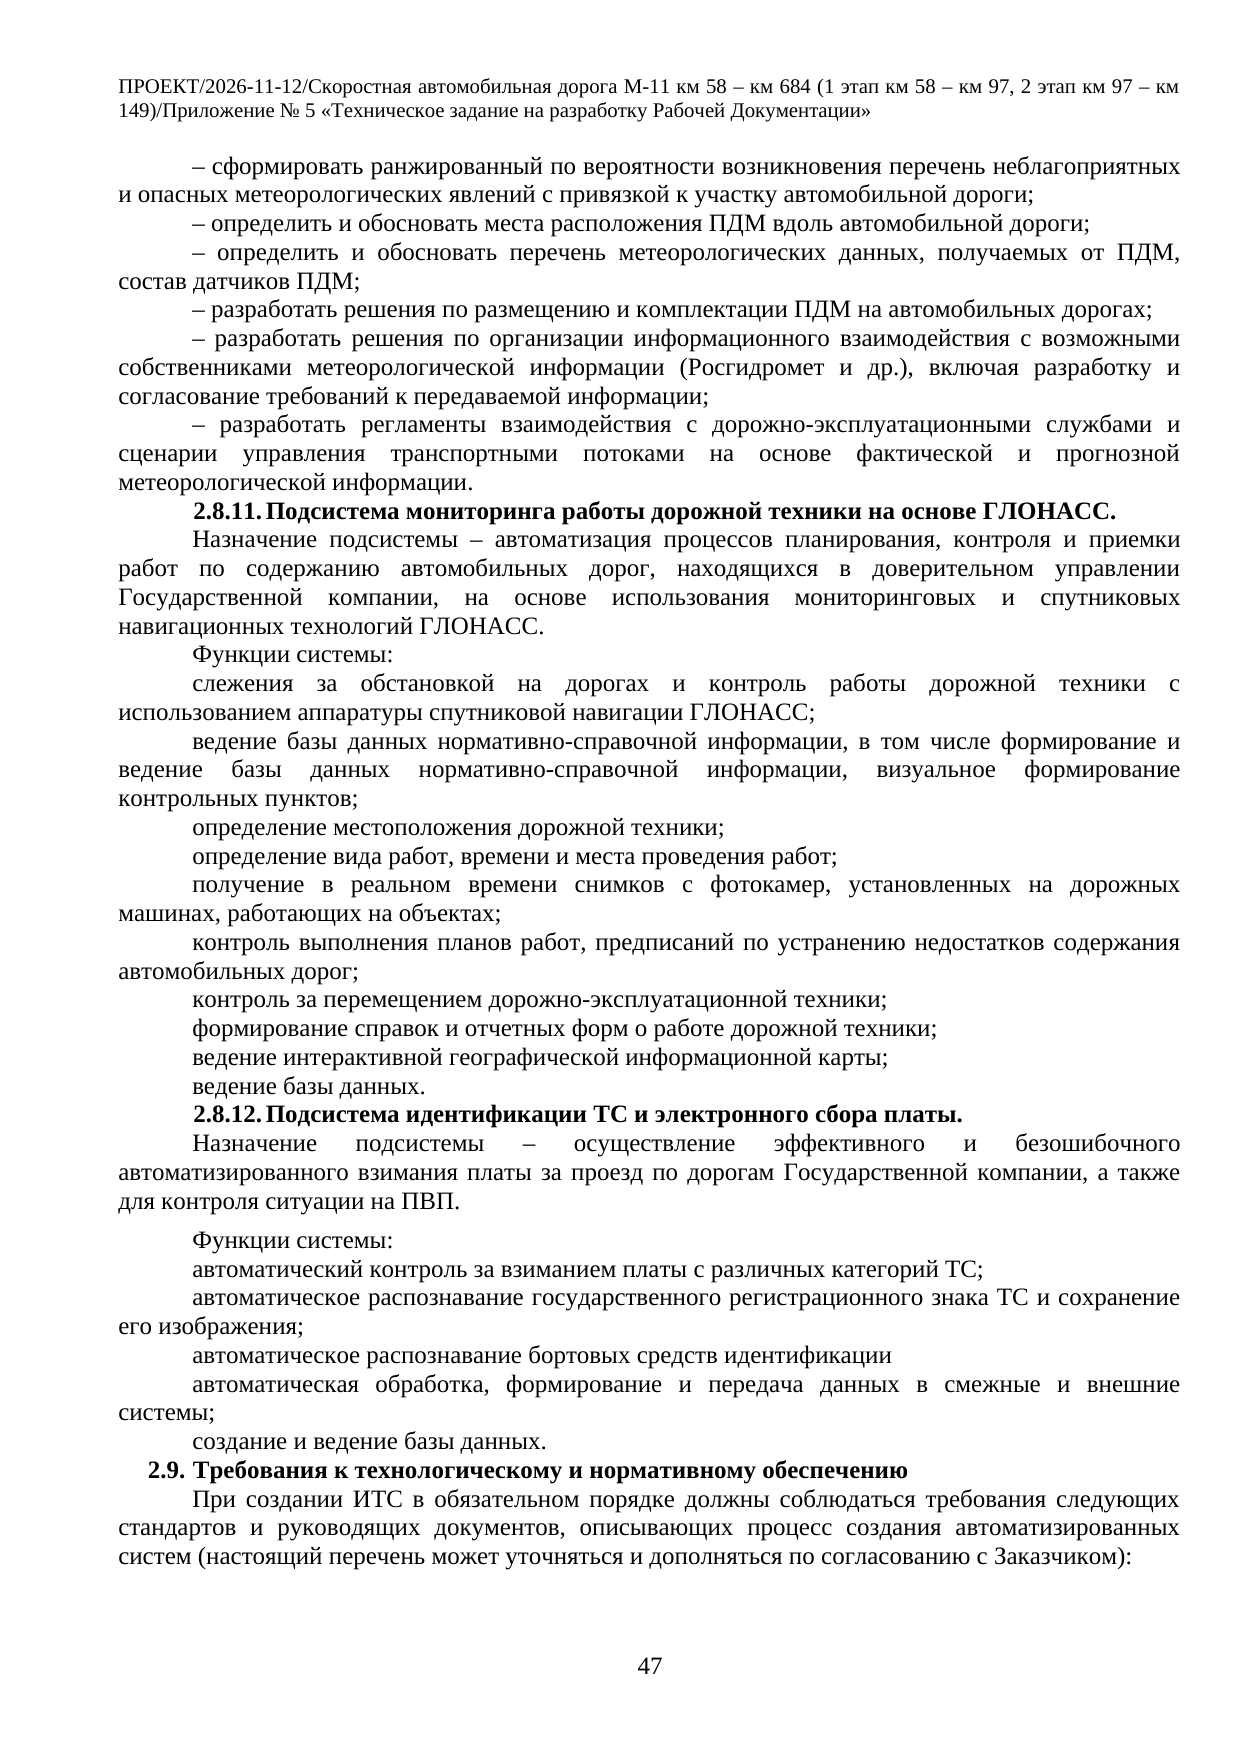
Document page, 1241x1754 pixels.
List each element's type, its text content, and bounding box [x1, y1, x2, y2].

text При создании ИТС в обязательном порядке должны соблюдаться требования следующих стандартов и руководящих документов, описывающих процесс создания автоматизированных систем (настоящий перечень может уточняться и дополняться по согласованию с Заказчиком): [118, 1484, 1181, 1570]
text автоматическое распознавание государственного регистрационного знака ТС и сохранение его изображения; [118, 1282, 1181, 1340]
text Назначение подсистемы – осуществление эффективного и безошибочного автоматизированного взимания платы за проезд по дорогам Государственной компании, а также для контроля ситуации на ПВП. [118, 1128, 1181, 1214]
text – разработать решения по размещению и комплектации ПДМ на автомобильных дорогах; [118, 294, 1181, 323]
list Требования к технологическому и нормативному обеспечению [148, 1455, 1181, 1484]
text получение в реальном времени снимков с фотокамер, установленных на дорожных машинах, работающих на объектах; [118, 869, 1181, 927]
text – сформировать ранжированный по вероятности возникновения перечень неблагоприятных и опасных метеорологических явлений с привязкой к участку автомобильной дороги; [118, 151, 1181, 208]
text определение местоположения дорожной техники; [118, 812, 1181, 841]
text автоматическая обработка, формирование и передача данных в смежные и внешние системы; [118, 1369, 1181, 1426]
text ведение базы данных нормативно-справочной информации, в том числе формирование и ведение базы данных нормативно-справочной информации, визуальное формирование контрольных пунктов; [118, 726, 1181, 812]
text – определить и обосновать перечень метеорологических данных, получаемых от ПДМ, состав датчиков ПДМ; [118, 237, 1181, 294]
text – разработать регламенты взаимодействия с дорожно-эксплуатационными службами и сценарии управления транспортными потоками на основе фактической и прогнозной метеорологической информации. [118, 409, 1181, 496]
text – определить и обосновать места расположения ПДМ вдоль автомобильной дороги; [118, 208, 1181, 237]
text определение вида работ, времени и места проведения работ; [118, 841, 1181, 869]
text слежения за обстановкой на дорогах и контроль работы дорожной техники с использованием аппаратуры спутниковой навигации ГЛОНАСС; [118, 668, 1181, 726]
list Подсистема мониторинга работы дорожной техники на основе ГЛОНАСС. [193, 496, 1181, 524]
text автоматический контроль за взиманием платы с различных категорий ТС; [118, 1254, 1181, 1282]
text Назначение подсистемы – автоматизация процессов планирования, контроля и приемки работ по содержанию автомобильных дорог, находящихся в доверительном управлении Государственной компании, на основе использования мониторинговых и спутниковых навигационных технологий ГЛОНАСС. [118, 524, 1181, 639]
text – разработать решения по организации информационного взаимодействия с возможными собственниками метеорологической информации (Росгидромет и др.), включая разработку и согласование требований к передаваемой информации; [118, 323, 1181, 409]
text ведение интерактивной географической информационной карты; [118, 1042, 1181, 1071]
text автоматическое распознавание бортовых средств идентификации [118, 1340, 1181, 1369]
text формирование справок и отчетных форм о работе дорожной техники; [118, 1013, 1181, 1042]
list Подсистема идентификации ТС и электронного сбора платы. [193, 1099, 1181, 1128]
text создание и ведение базы данных. [118, 1426, 1181, 1455]
text ведение базы данных. [118, 1071, 1181, 1099]
text контроль за перемещением дорожно-эксплуатационной техники; [118, 984, 1181, 1013]
text Функции системы: [118, 1225, 1181, 1254]
text Функции системы: [118, 639, 1181, 668]
text контроль выполнения планов работ, предписаний по устранению недостатков содержания автомобильных дорог; [118, 927, 1181, 984]
